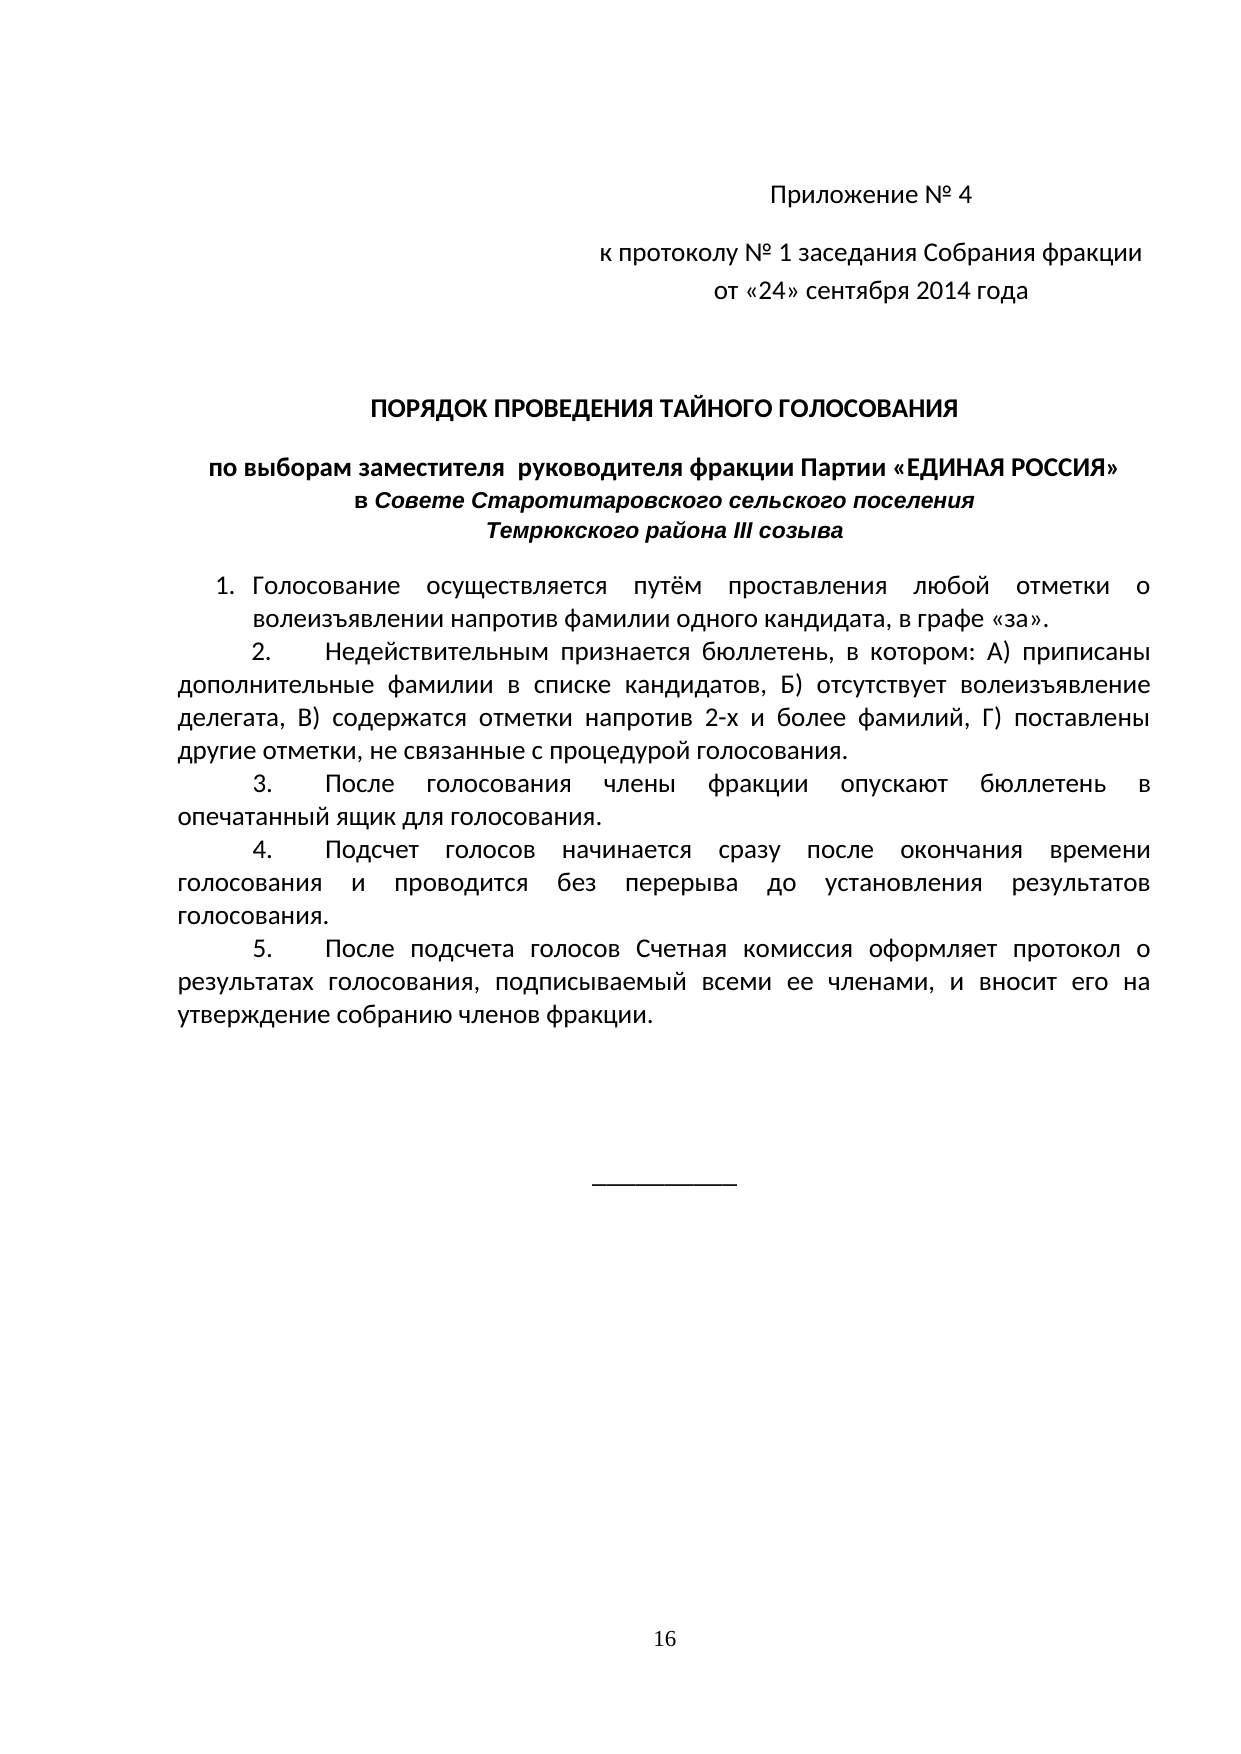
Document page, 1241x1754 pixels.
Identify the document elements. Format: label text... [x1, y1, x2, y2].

list Подсчет голосов начинается сразу после окончания времени голосования и проводится без перерыва до установления результатов голосования. [177, 832, 1152, 931]
text __________ [121, 1154, 1152, 1189]
text Приложение № 4 [591, 177, 1152, 210]
text к протоколу № 1 заседания Собрания фракции от «24» сентября 2014 года [591, 236, 1152, 307]
list После голосования члены фракции опускают бюллетень в опечатанный ящик для голосования. [177, 766, 1152, 832]
text по выборам заместителя руководителя фракции Партии «ЕДИНАЯ РОССИЯ» в Совете Старотитаровского сельского поселения Темрюкского района III созыва [177, 450, 1152, 543]
list После подсчета голосов Счетная комиссия оформляет протокол о результатах голосования, подписываемый всеми ее членами, и вносит его на утверждение собранию членов фракции. [177, 931, 1152, 1030]
list Недействительным признается бюллетень, в котором: А) приписаны дополнительные фамилии в списке кандидатов, Б) отсутствует волеизъявление делегата, В) содержатся отметки напротив 2-х и более фамилий, Г) поставлены другие отметки, не связанные с процедурой голосования. [177, 634, 1152, 766]
list Голосование осуществляется путём проставления любой отметки о волеизъявлении напротив фамилии одного кандидата, в графе «за». [215, 568, 1152, 634]
text ПОРЯДОК проведения ТАЙНОГО ГОЛОСОВАНИЯ [177, 391, 1152, 424]
